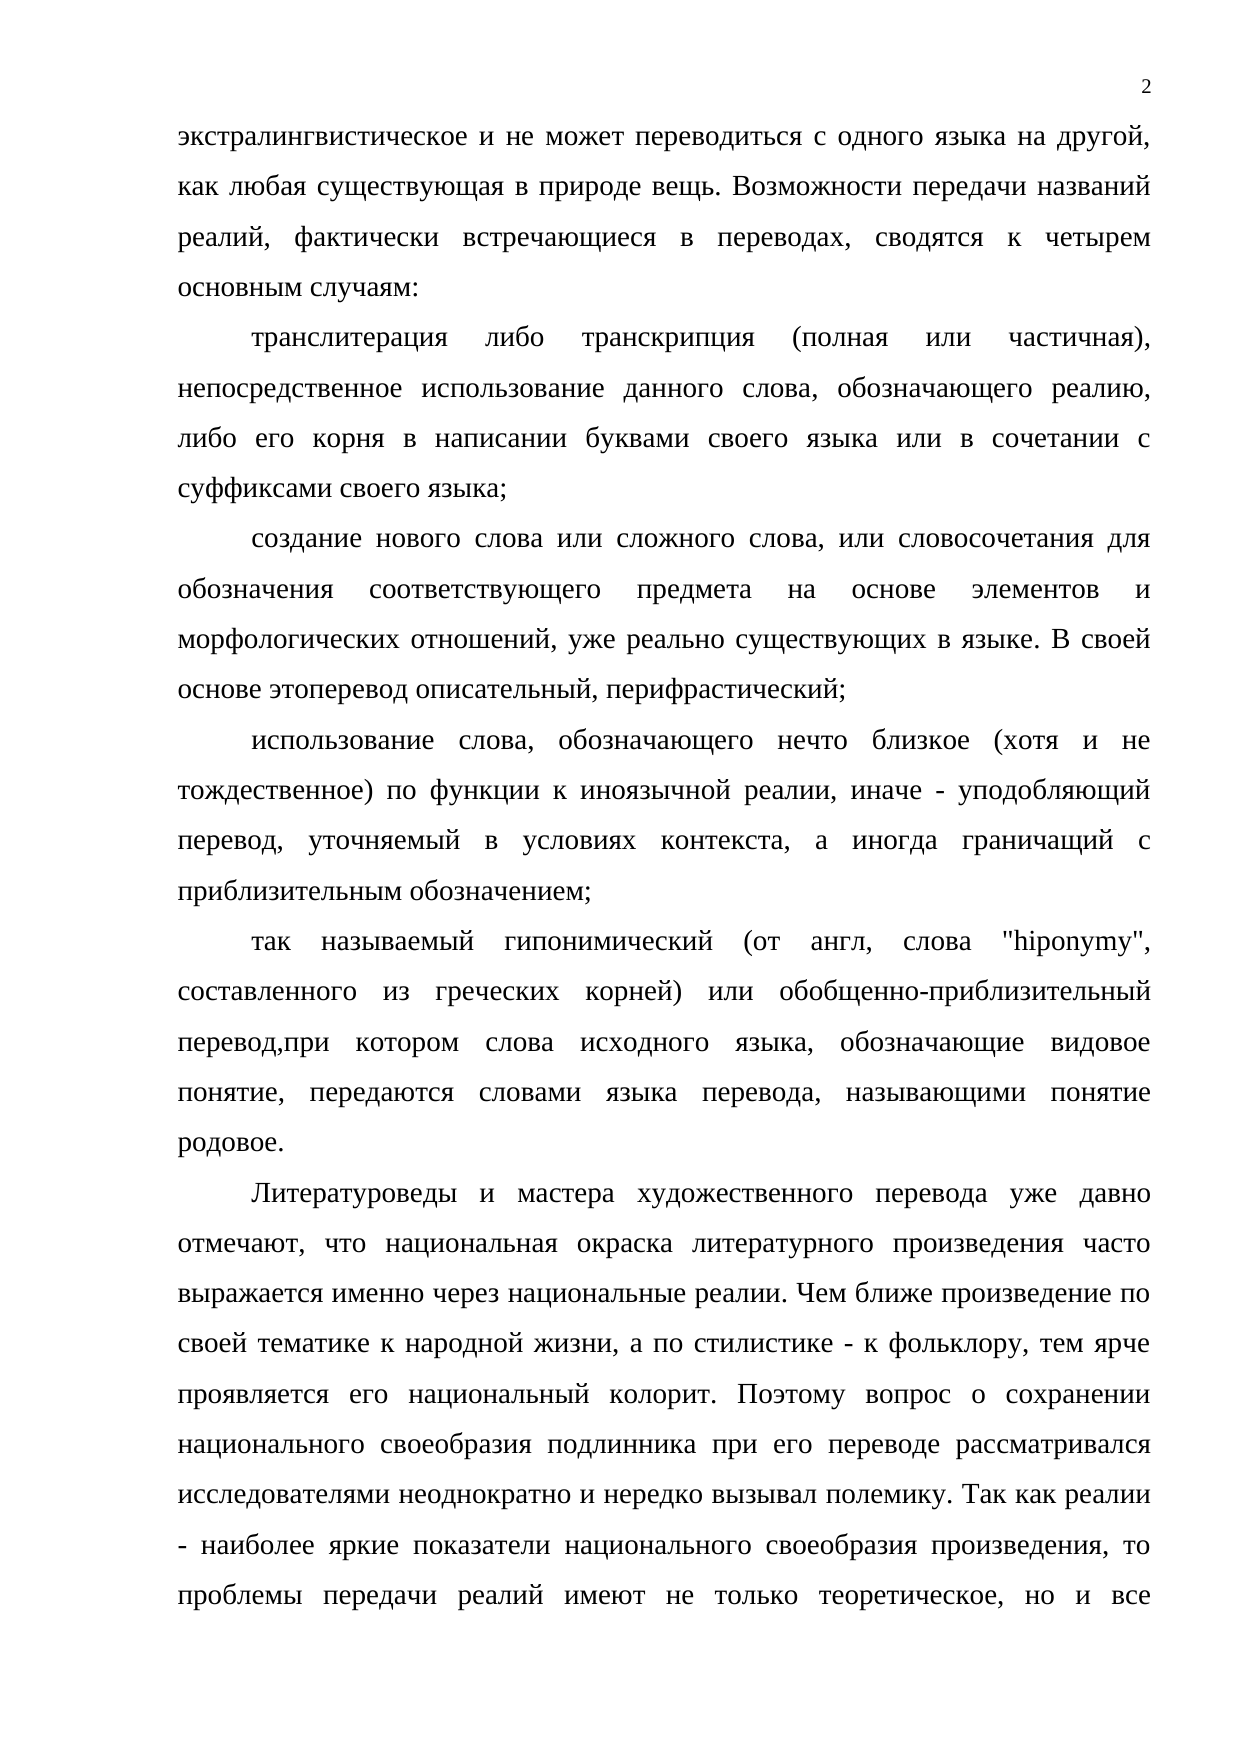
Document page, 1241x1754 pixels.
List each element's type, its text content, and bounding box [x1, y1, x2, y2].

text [177, 118, 1152, 303]
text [177, 1175, 1152, 1611]
text транслитерация либо транскрипция (полная или частичная), непосредственное использование данного слова, обозначающего реалию, либо его корня в написании буквами своего языка или в сочетании с суффиксами своего языка; [177, 319, 1152, 504]
text использование слова, обозначающего нечто близкое (хотя и не тождественное) по функции к иноязычной реалии, иначе - уподобляющий перевод, уточняемый в условиях контекста, а иногда граничащий с приблизительным обозначением; [177, 722, 1152, 906]
text так называемый гипонимический (от англ, слова "hiponymy", составленного из греческих корней) или обобщенно-приблизительный перевод,при котором слова исходного языка, обозначающие видовое понятие, передаются словами языка перевода, называющими понятие родовое. [177, 923, 1152, 1158]
text создание нового слова или сложного слова, или словосочетания для обозначения соответствующего предмета на основе элементов и морфологических отношений, уже реально существующих в языке. В своей основе этоперевод описательный, перифрастический; [177, 521, 1152, 705]
